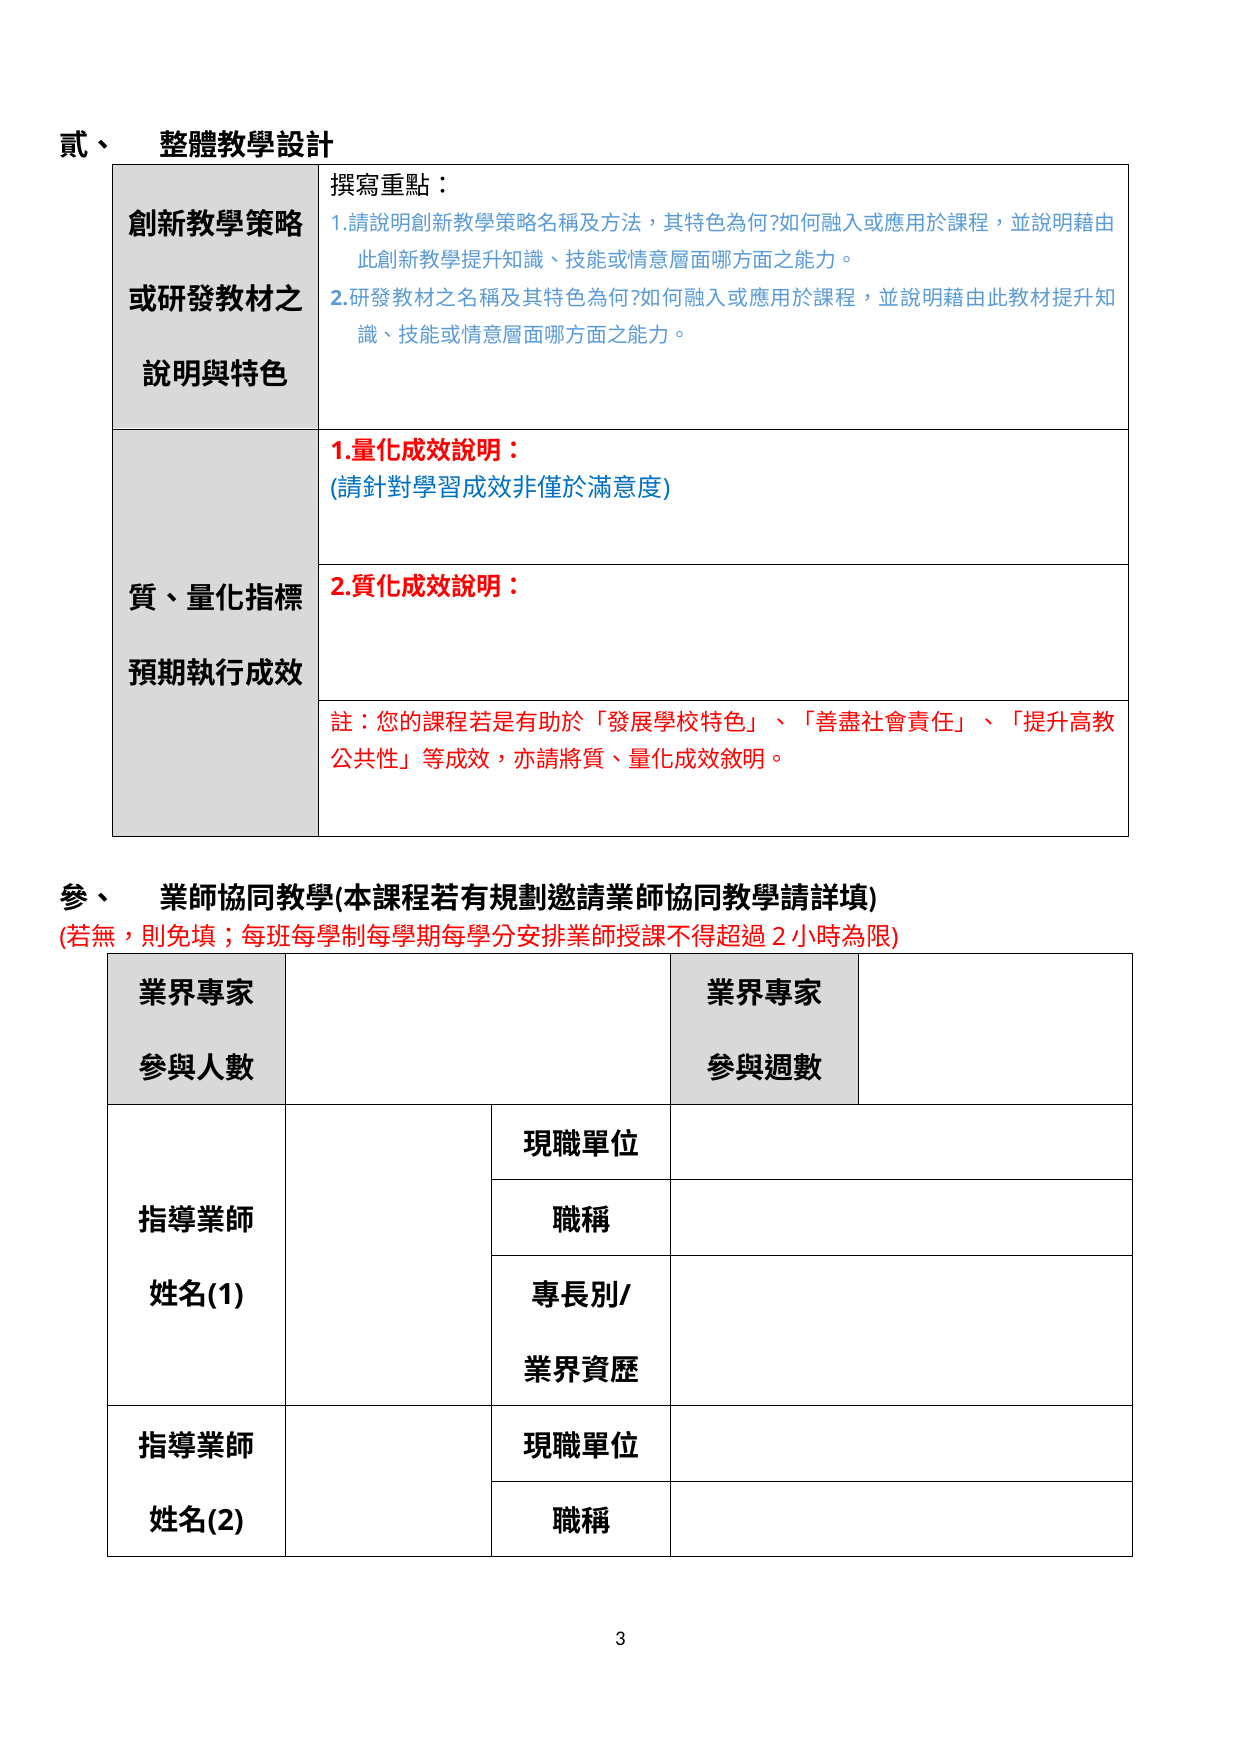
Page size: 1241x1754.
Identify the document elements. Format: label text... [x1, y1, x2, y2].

table_header 創新教學策略 或研發教材之說明與特色 [113, 165, 318, 428]
list 業師協同教學(本課程若有規劃邀請業師協同教學請詳填) [59, 874, 1181, 917]
table_header [859, 954, 1132, 1104]
table_cell 現職單位 [492, 1105, 670, 1179]
table_cell 現職單位 [492, 1406, 670, 1481]
table_cell 專長別/ 業界資歷 [492, 1256, 670, 1405]
table_cell 2.質化成效說明： [319, 565, 1128, 700]
list 整體教學設計 [59, 122, 1181, 164]
table_cell 指導業師 姓名(1) [108, 1105, 285, 1405]
table_cell [286, 1105, 491, 1405]
table_cell [671, 1482, 1132, 1556]
table_header 業界專家 參與週數 [671, 954, 858, 1104]
table_header 業界專家 參與人數 [108, 954, 285, 1104]
table_cell [286, 1406, 491, 1556]
table_cell 註：您的課程若是有助於「發展學校特色」、「善盡社會責任」、「提升高教公共性」等成效，亦請將質、量化成效敘明。 [319, 701, 1128, 836]
table_cell 質、量化指標 預期執行成效 [113, 430, 318, 836]
table_cell 1.量化成效說明： (請針對學習成效非僅於滿意度) [319, 430, 1128, 564]
table_cell 指導業師 姓名(2) [108, 1406, 285, 1556]
table_cell 職稱 [492, 1482, 670, 1556]
table_header [286, 954, 670, 1104]
table_header 撰寫重點： 1.請說明創新教學策略名稱及方法，其特色為何?如何融入或應用於課程，並說明藉由此創新教學提升知識、技能或情意層面哪方面之能力。 2.研發教材之名稱及其特色為何?如何融入或應用於課程，並說明藉由此教材提升知識、技能或情意層面哪方面之能力。 [319, 165, 1128, 428]
table_cell 職稱 [492, 1180, 670, 1255]
text (若無，則免填；每班每學制每學期每學分安排業師授課不得超過2小時為限) [59, 917, 1181, 953]
table_cell [671, 1105, 1132, 1179]
table_cell [671, 1406, 1132, 1481]
table_cell [671, 1180, 1132, 1255]
table_cell [671, 1256, 1132, 1405]
